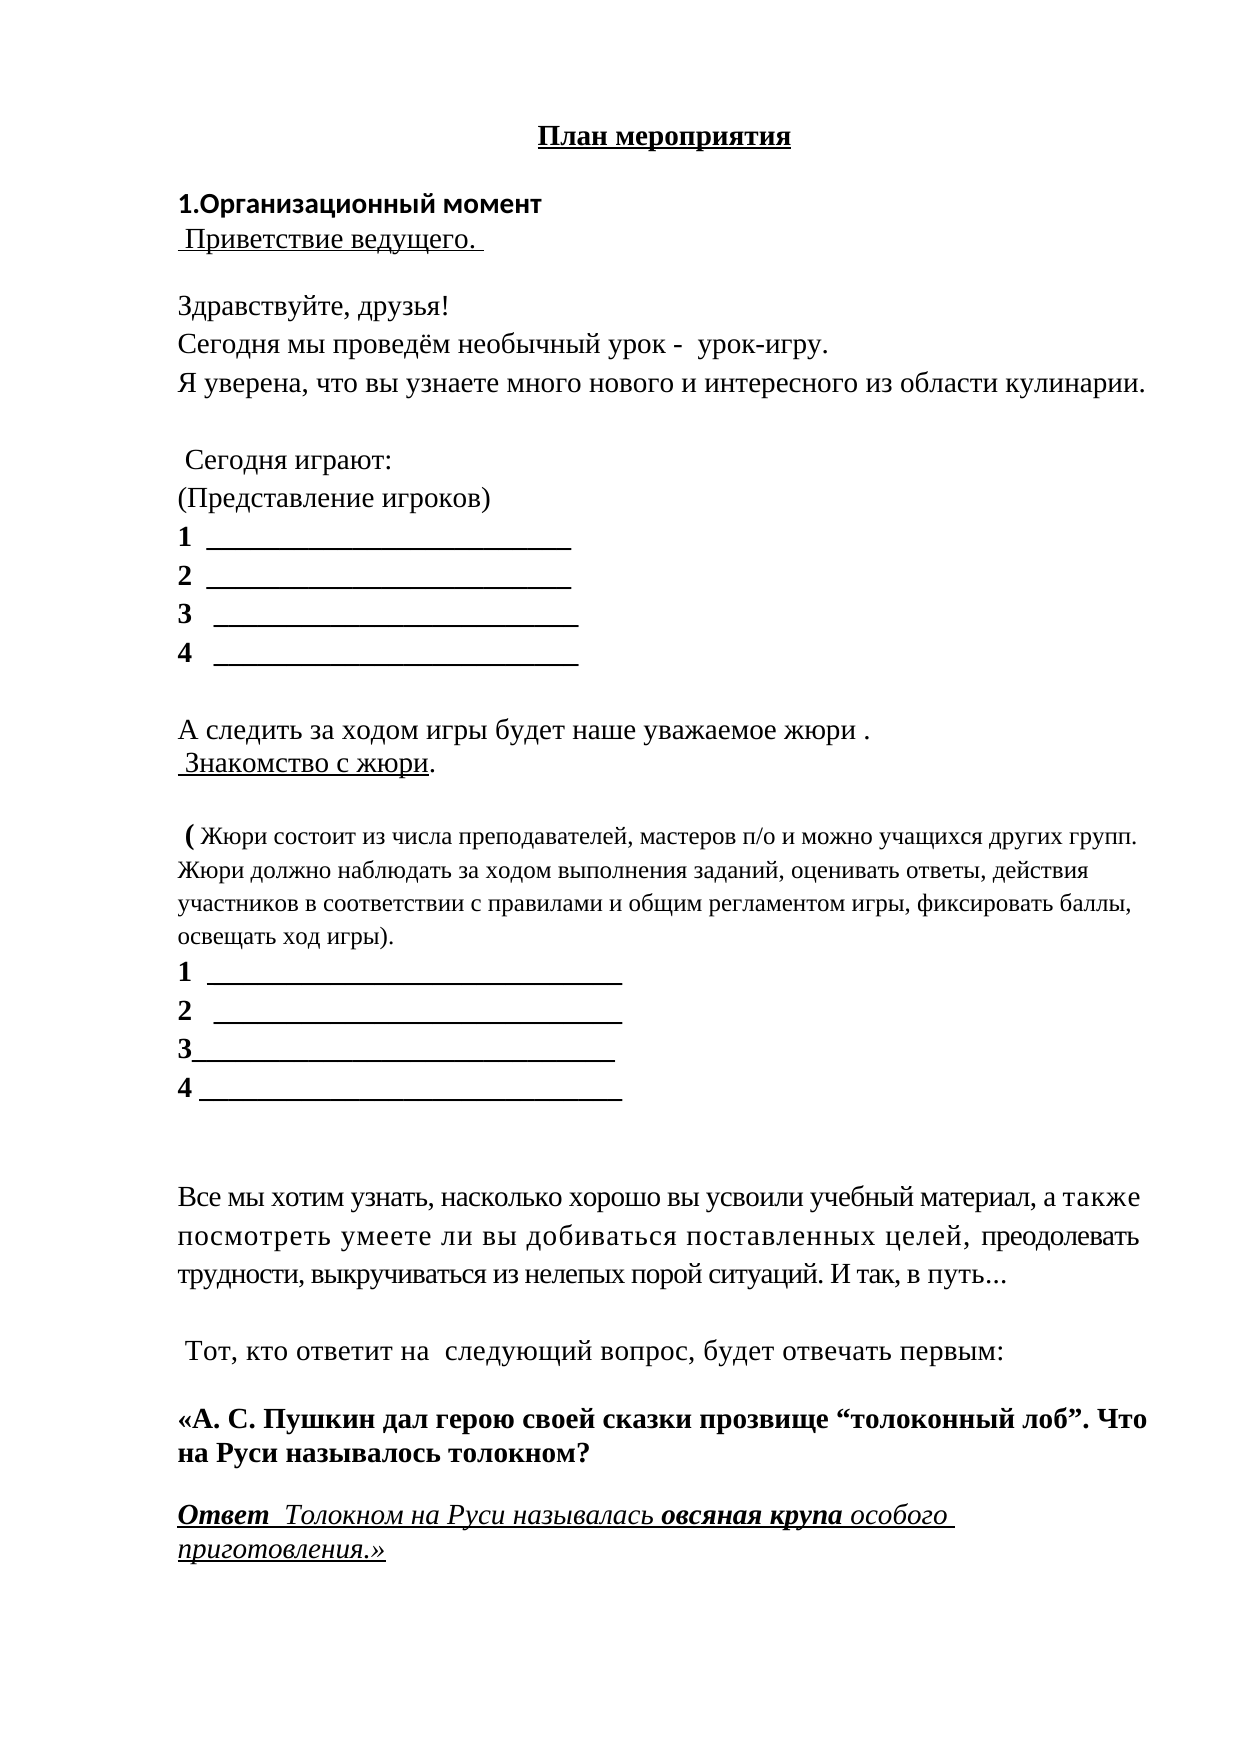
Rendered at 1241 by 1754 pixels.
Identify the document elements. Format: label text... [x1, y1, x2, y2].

text 2 ____________________________ [177, 993, 1152, 1026]
text Я уверена, что вы узнаете много нового и интересного из области кулинарии. [177, 365, 1152, 398]
text 1 ____________________________ [177, 954, 1152, 988]
text Приветствие ведущего. [177, 221, 1152, 254]
text План мероприятия [177, 118, 1152, 152]
text А следить за ходом игры будет наше уважаемое жюри . [177, 712, 1152, 745]
text Здравствуйте, друзья! [177, 288, 1152, 321]
text «А. С. Пушкин дал герою своей сказки прозвище “толоконный лоб”. Что на Руси называлось толокном? [177, 1401, 1152, 1468]
text Сегодня играют: [177, 442, 1152, 476]
text Ответ Толокном на Руси называлась овсяная крупа особого приготовления.» [177, 1497, 1152, 1564]
text Все мы хотим узнать, насколько хорошо вы усвоили учебный материал, а также посмотреть умеете ли вы добиваться поставленных целей, преодолевать трудности, выкручиваться из нелепых порой ситуаций. И так, в путь... [177, 1179, 1152, 1290]
text Тот, кто ответит на следующий вопрос, будет отвечать первым: [177, 1333, 1152, 1367]
text 3_____________________________ [177, 1031, 1152, 1065]
text Сегодня мы проведём необычный урок - урок-игру. [177, 326, 1152, 360]
text (Представление игроков) [177, 481, 1152, 514]
text 3 _________________________ [177, 596, 1152, 630]
text Знакомство с жюри. [177, 745, 1152, 779]
text 4 _____________________________ [177, 1070, 1152, 1103]
text ( Жюри состоит из числа преподавателей, мастеров п/о и можно учащихся других групп. Жюри должно наблюдать за ходом выполнения заданий, оценивать ответы, действия участников в соответствии с правилами и общим регламентом игры, фиксировать баллы, освещать ход игры). [177, 817, 1152, 950]
text 1 _________________________ [177, 519, 1152, 553]
text 4 _________________________ [177, 635, 1152, 668]
text 2 _________________________ [177, 558, 1152, 591]
text 1.Организационный момент [177, 185, 1152, 221]
